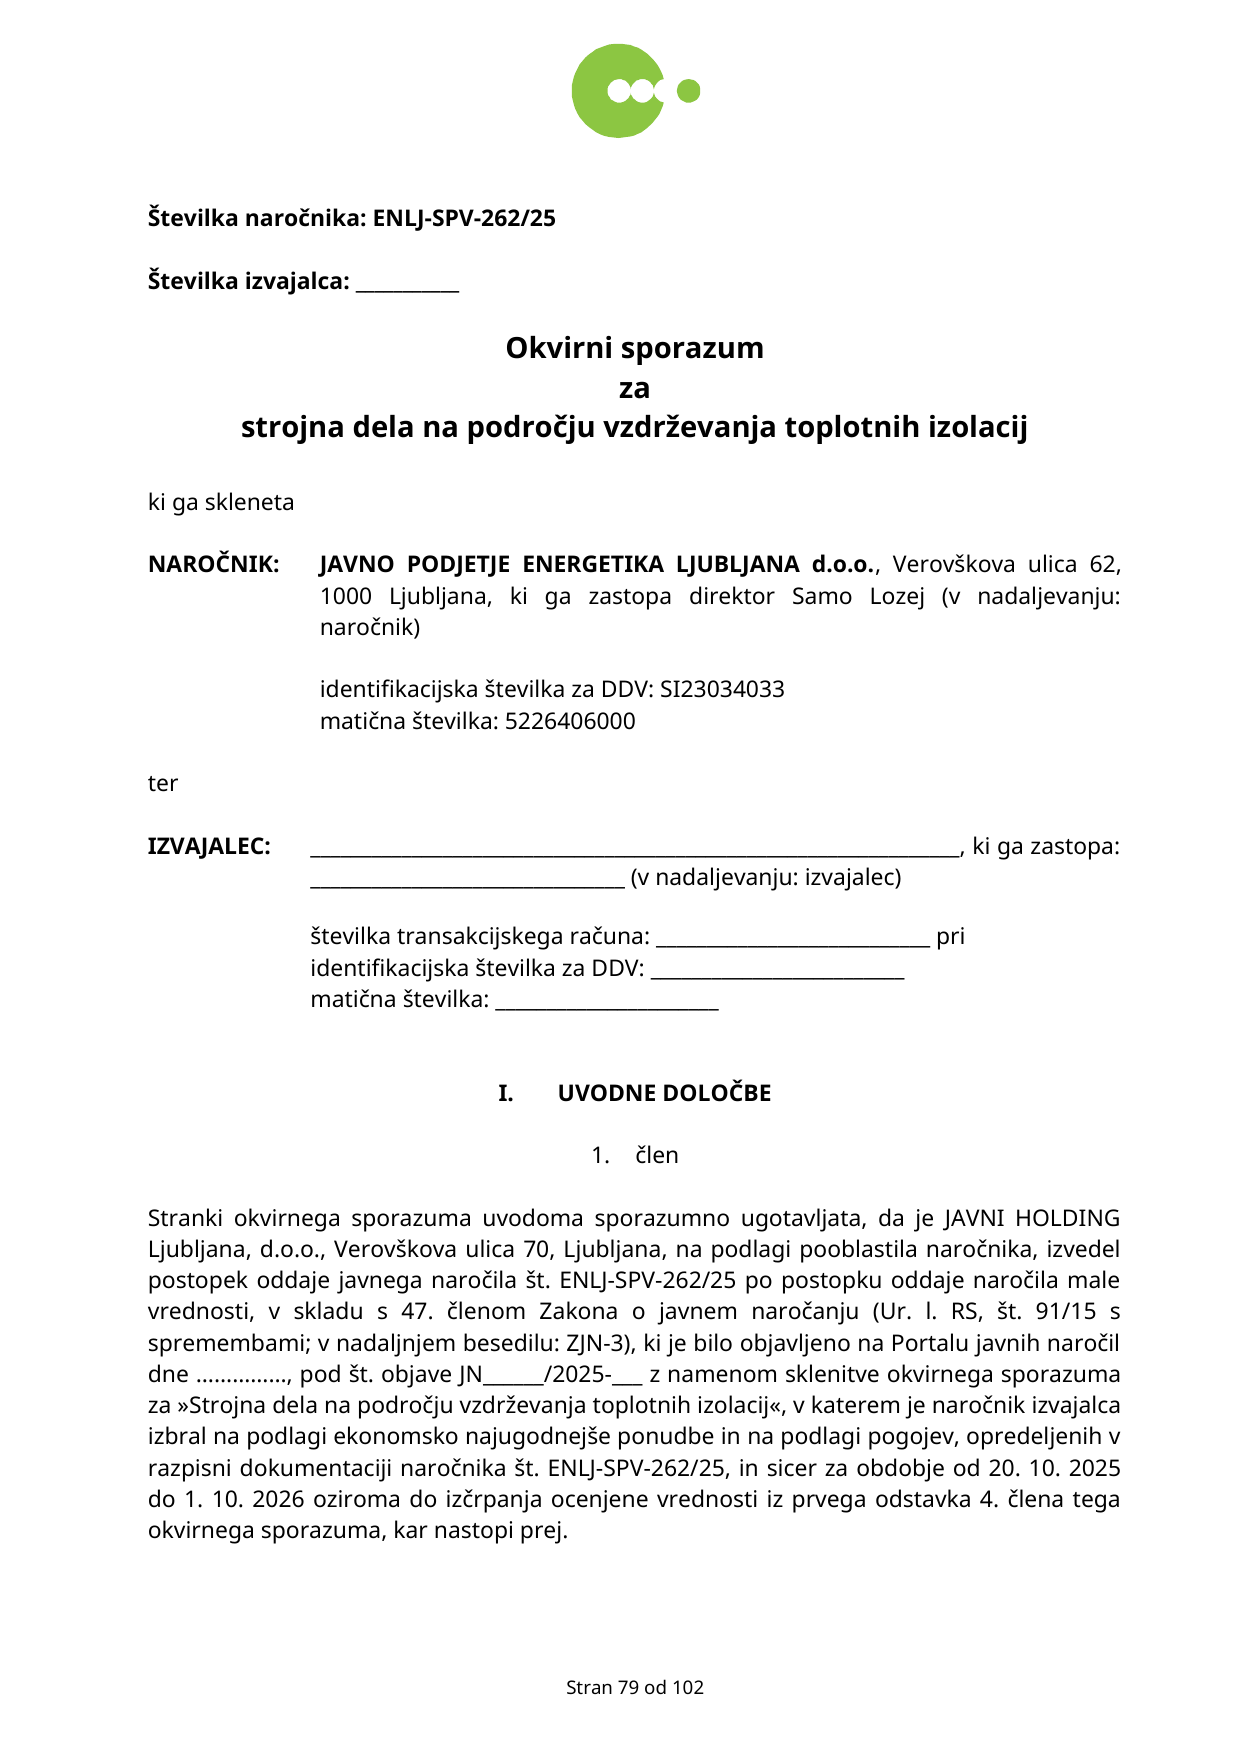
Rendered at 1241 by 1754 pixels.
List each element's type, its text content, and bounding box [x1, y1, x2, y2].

text Okvirni sporazum [148, 327, 1122, 367]
text matična številka: 5226406000 [319, 705, 1122, 736]
text Številka izvajalca: ___________ [148, 265, 1122, 296]
text ki ga skleneta [148, 486, 1122, 517]
text NAROČNIK: JAVNO PODJETJE ENERGETIKA LJUBLJANA d.o.o., Verovškova ulica 62, 1000 Ljubljana, ki ga zastopa direktor Samo Lozej (v nadaljevanju: naročnik) [148, 548, 1122, 642]
text identifikacijska številka za DDV: _________________________ [310, 951, 1122, 983]
text ter [148, 767, 1122, 798]
list člen [148, 1139, 1122, 1170]
text matična številka: ______________________ [310, 983, 1122, 1014]
text za [148, 367, 1122, 407]
text številka transakcijskega računa: ___________________________ pri [310, 920, 1122, 951]
text strojna dela na področju vzdrževanja toplotnih izolacij [148, 407, 1122, 446]
text identifikacijska številka za DDV: SI23034033 [319, 673, 1122, 705]
text Številka naročnika: ENLJ-SPV-262/25 [148, 202, 1122, 233]
list UVODNE DOLOČBE [148, 1076, 1122, 1108]
text IZVAJALEC: ________________________________________________________________, ki ga zastopa: _______________________________ (v nadaljevanju: izvajalec) [148, 830, 1122, 892]
text Stranki okvirnega sporazuma uvodoma sporazumno ugotavljata, da je JAVNI HOLDING Ljubljana, d.o.o., Verovškova ulica 70, Ljubljana, na podlagi pooblastila naročnika, izvedel postopek oddaje javnega naročila št. ENLJ-SPV-262/25 po postopku oddaje naročila male vrednosti, v skladu s 47. členom Zakona o javnem naročanju (Ur. l. RS, št. 91/15 s spremembami; v nadaljnjem besedilu: ZJN-3), ki je bilo objavljeno na Portalu javnih naročil dne ……………, pod št. objave JN______/2025-___ z namenom sklenitve okvirnega sporazuma za »Strojna dela na področju vzdrževanja toplotnih izolacij«, v katerem je naročnik izvajalca izbral na podlagi ekonomsko najugodnejše ponudbe in na podlagi pogojev, opredeljenih v razpisni dokumentaciji naročnika št. ENLJ-SPV-262/25, in sicer za obdobje od 20. 10. 2025 do 1. 10. 2026 oziroma do izčrpanja ocenjene vrednosti iz prvega odstavka 4. člena tega okvirnega sporazuma, kar nastopi prej. [148, 1201, 1122, 1545]
